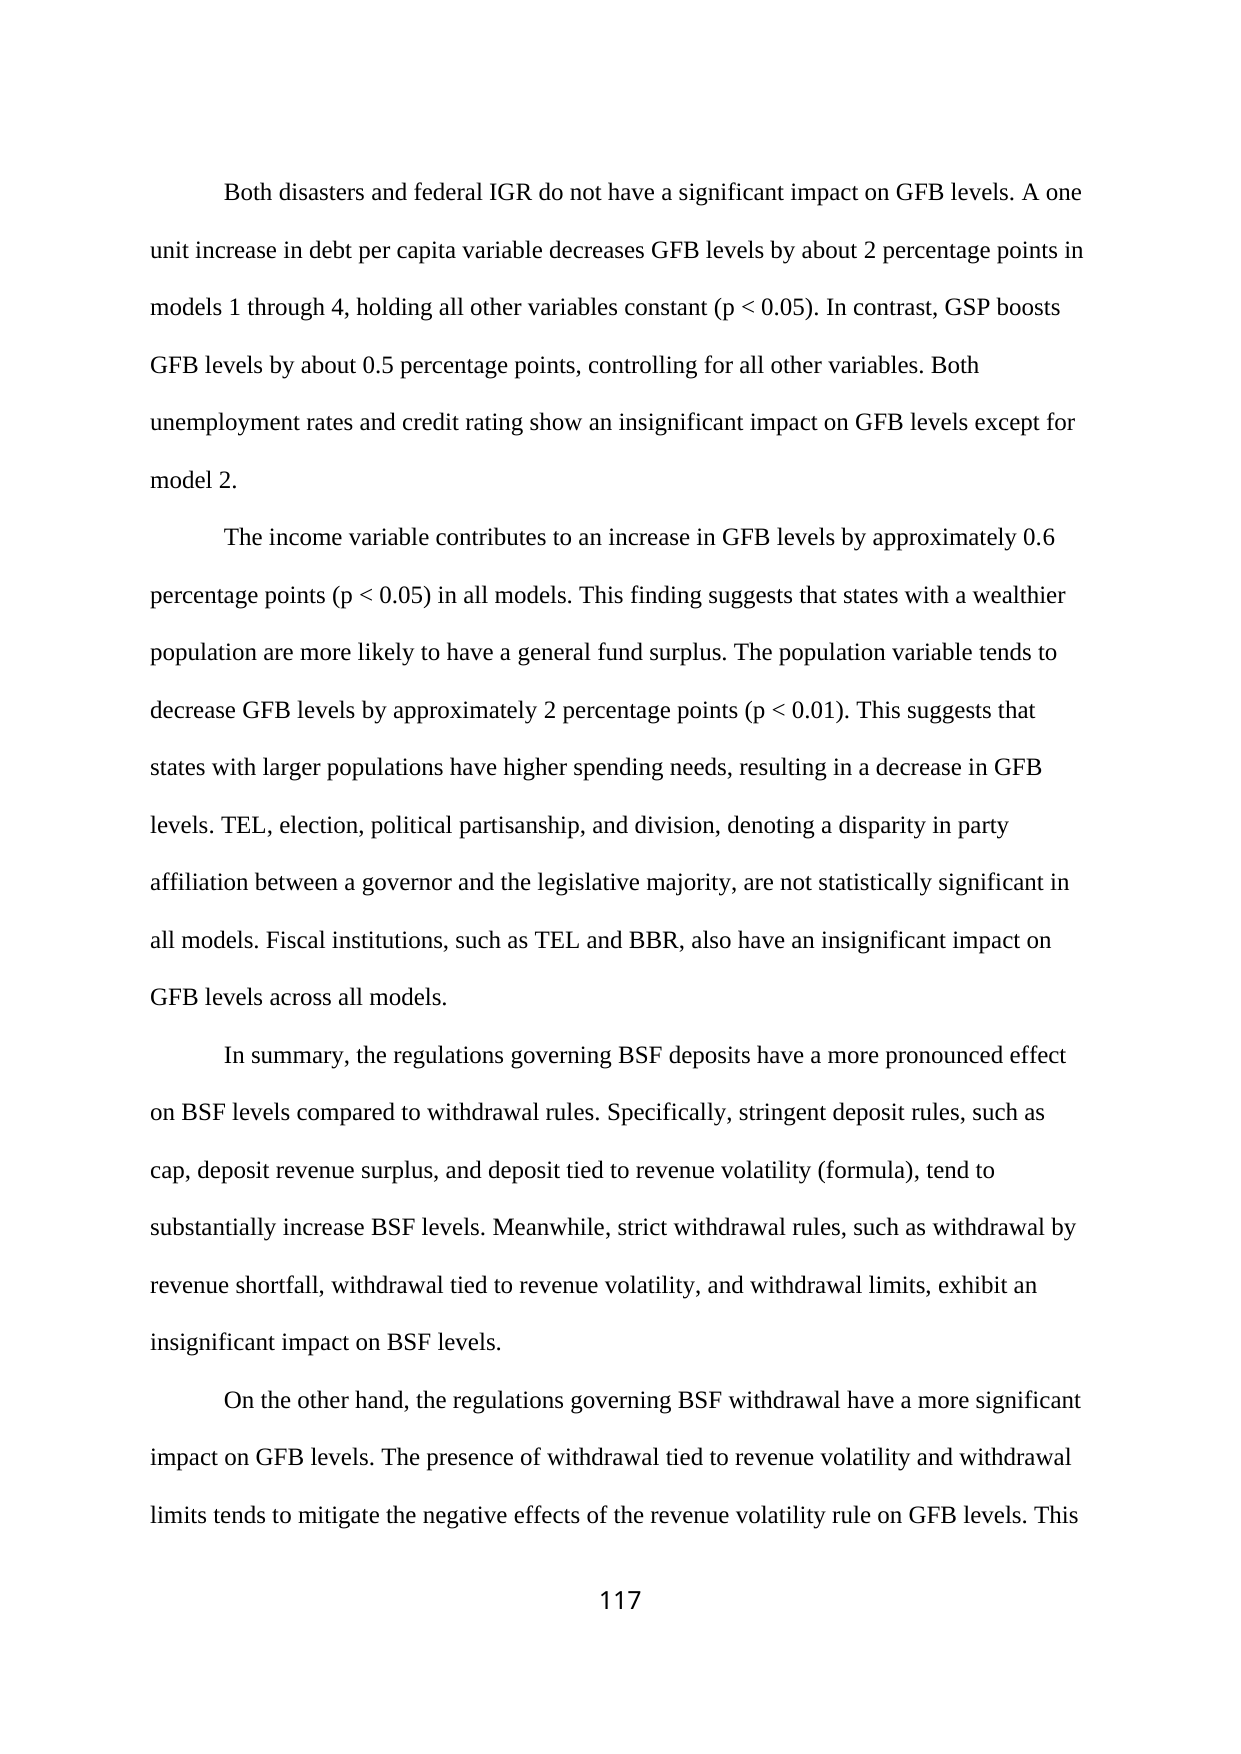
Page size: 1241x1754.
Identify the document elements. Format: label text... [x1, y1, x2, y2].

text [150, 1385, 1090, 1528]
text Both disasters and federal IGR do not have a significant impact on GFB levels. A one unit increase in debt per capita variable decreases GFB levels by about 2 percentage points in models 1 through 4, holding all other variables constant (p < 0.05). In contrast, GSP boosts GFB levels by about 0.5 percentage points, controlling for all other variables. Both unemployment rates and credit rating show an insignificant impact on GFB levels except for model 2. [150, 177, 1090, 493]
text The income variable contributes to an increase in GFB levels by approximately 0.6 percentage points (p < 0.05) in all models. This finding suggests that states with a wealthier population are more likely to have a general fund surplus. The population variable tends to decrease GFB levels by approximately 2 percentage points (p < 0.01). This suggests that states with larger populations have higher spending needs, resulting in a decrease in GFB levels. TEL, election, political partisanship, and division, denoting a disparity in party affiliation between a governor and the legislative majority, are not statistically significant in all models. Fiscal institutions, such as TEL and BBR, also have an insignificant impact on GFB levels across all models. [150, 522, 1090, 1011]
text In summary, the regulations governing BSF deposits have a more pronounced effect on BSF levels compared to withdrawal rules. Specifically, stringent deposit rules, such as cap, deposit revenue surplus, and deposit tied to revenue volatility (formula), tend to substantially increase BSF levels. Meanwhile, strict withdrawal rules, such as withdrawal by revenue shortfall, withdrawal tied to revenue volatility, and withdrawal limits, exhibit an insignificant impact on BSF levels. [150, 1040, 1090, 1356]
